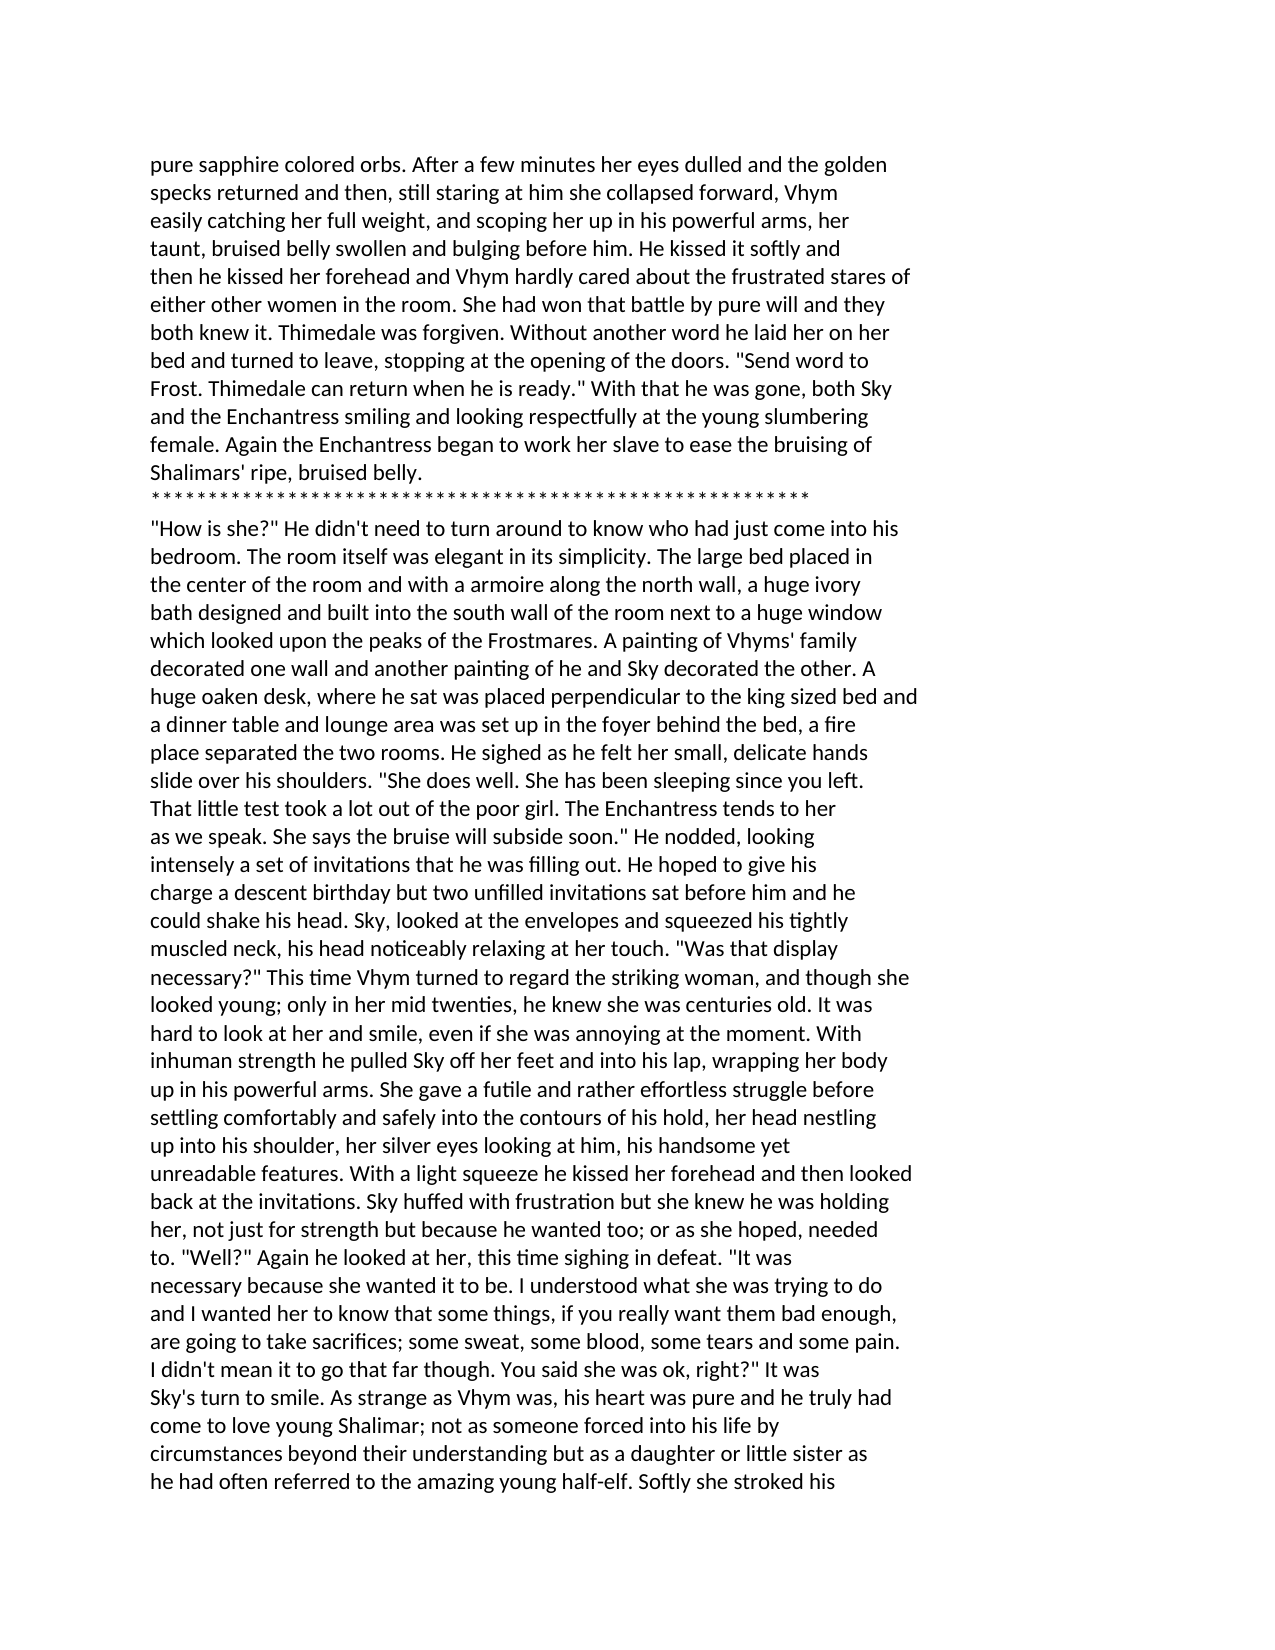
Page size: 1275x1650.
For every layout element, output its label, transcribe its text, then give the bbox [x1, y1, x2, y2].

text come to love young Shalimar; not as someone forced into his life by [150, 1411, 1125, 1439]
text I didn't mean it to go that far though. You said she was ok, right?" It was [150, 1355, 1125, 1383]
text unreadable features. With a light squeeze he kissed her forehead and then looked [150, 1159, 1125, 1187]
text bath designed and built into the south wall of the room next to a huge window [150, 598, 1125, 626]
text "How is she?" He didn't need to turn around to know who had just come into his [150, 514, 1125, 542]
text looked young; only in her mid twenties, he knew she was centuries old. It was [150, 991, 1125, 1019]
text her, not just for strength but because he wanted too; or as she hoped, needed [150, 1215, 1125, 1243]
text back at the invitations. Sky huffed with frustration but she knew he was holding [150, 1187, 1125, 1215]
text and I wanted her to know that some things, if you really want them bad enough, [150, 1299, 1125, 1327]
text which looked upon the peaks of the Frostmares. A painting of Vhyms' family [150, 626, 1125, 654]
text charge a descent birthday but two unfilled invitations sat before him and he [150, 878, 1125, 907]
text easily catching her full weight, and scoping her up in his powerful arms, her [150, 206, 1125, 234]
text huge oaken desk, where he sat was placed perpendicular to the king sized bed and [150, 682, 1125, 710]
text intensely a set of invitations that he was filling out. He hoped to give his [150, 851, 1125, 878]
text hard to look at her and smile, even if she was annoying at the moment. With [150, 1019, 1125, 1047]
text up in his powerful arms. She gave a futile and rather effortless struggle before [150, 1075, 1125, 1103]
text specks returned and then, still staring at him she collapsed forward, Vhym [150, 178, 1125, 206]
text slide over his shoulders. "She does well. She has been sleeping since you left. [150, 766, 1125, 794]
text place separated the two rooms. He sighed as he felt her small, delicate hands [150, 738, 1125, 766]
text female. Again the Enchantress began to work her slave to ease the bruising of [150, 430, 1125, 458]
text necessary?" This time Vhym turned to regard the striking woman, and though she [150, 963, 1125, 991]
text ********************************************************** [150, 486, 1125, 514]
text pure sapphire colored orbs. After a few minutes her eyes dulled and the golden [150, 150, 1125, 178]
text then he kissed her forehead and Vhym hardly cared about the frustrated stares of [150, 262, 1125, 290]
text either other women in the room. She had won that battle by pure will and they [150, 290, 1125, 318]
text are going to take sacrifices; some sweat, some blood, some tears and some pain. [150, 1327, 1125, 1355]
text up into his shoulder, her silver eyes looking at him, his handsome yet [150, 1131, 1125, 1159]
text muscled neck, his head noticeably relaxing at her touch. "Was that display [150, 934, 1125, 963]
text settling comfortably and safely into the contours of his hold, her head nestling [150, 1103, 1125, 1131]
text Sky's turn to smile. As strange as Vhym was, his heart was pure and he truly had [150, 1383, 1125, 1411]
text Frost. Thimedale can return when he is ready." With that he was gone, both Sky [150, 374, 1125, 402]
text That little test took a lot out of the poor girl. The Enchantress tends to her [150, 794, 1125, 822]
text both knew it. Thimedale was forgiven. Without another word he laid her on her [150, 318, 1125, 346]
text inhuman strength he pulled Sky off her feet and into his lap, wrapping her body [150, 1047, 1125, 1075]
text bed and turned to leave, stopping at the opening of the doors. "Send word to [150, 346, 1125, 374]
text bedroom. The room itself was elegant in its simplicity. The large bed placed in [150, 542, 1125, 570]
text Shalimars' ripe, bruised belly. [150, 458, 1125, 486]
text as we speak. She says the bruise will subside soon." He nodded, looking [150, 822, 1125, 851]
text a dinner table and lounge area was set up in the foyer behind the bed, a fire [150, 710, 1125, 738]
text necessary because she wanted it to be. I understood what she was trying to do [150, 1271, 1125, 1299]
text taunt, bruised belly swollen and bulging before him. He kissed it softly and [150, 234, 1125, 262]
text could shake his head. Sky, looked at the envelopes and squeezed his tightly [150, 907, 1125, 934]
text circumstances beyond their understanding but as a daughter or little sister as [150, 1439, 1125, 1467]
text the center of the room and with a armoire along the north wall, a huge ivory [150, 570, 1125, 598]
text and the Enchantress smiling and looking respectfully at the young slumbering [150, 402, 1125, 430]
text decorated one wall and another painting of he and Sky decorated the other. A [150, 654, 1125, 682]
text he had often referred to the amazing young half-elf. Softly she stroked his [150, 1467, 1125, 1495]
text to. "Well?" Again he looked at her, this time sighing in defeat. "It was [150, 1243, 1125, 1271]
